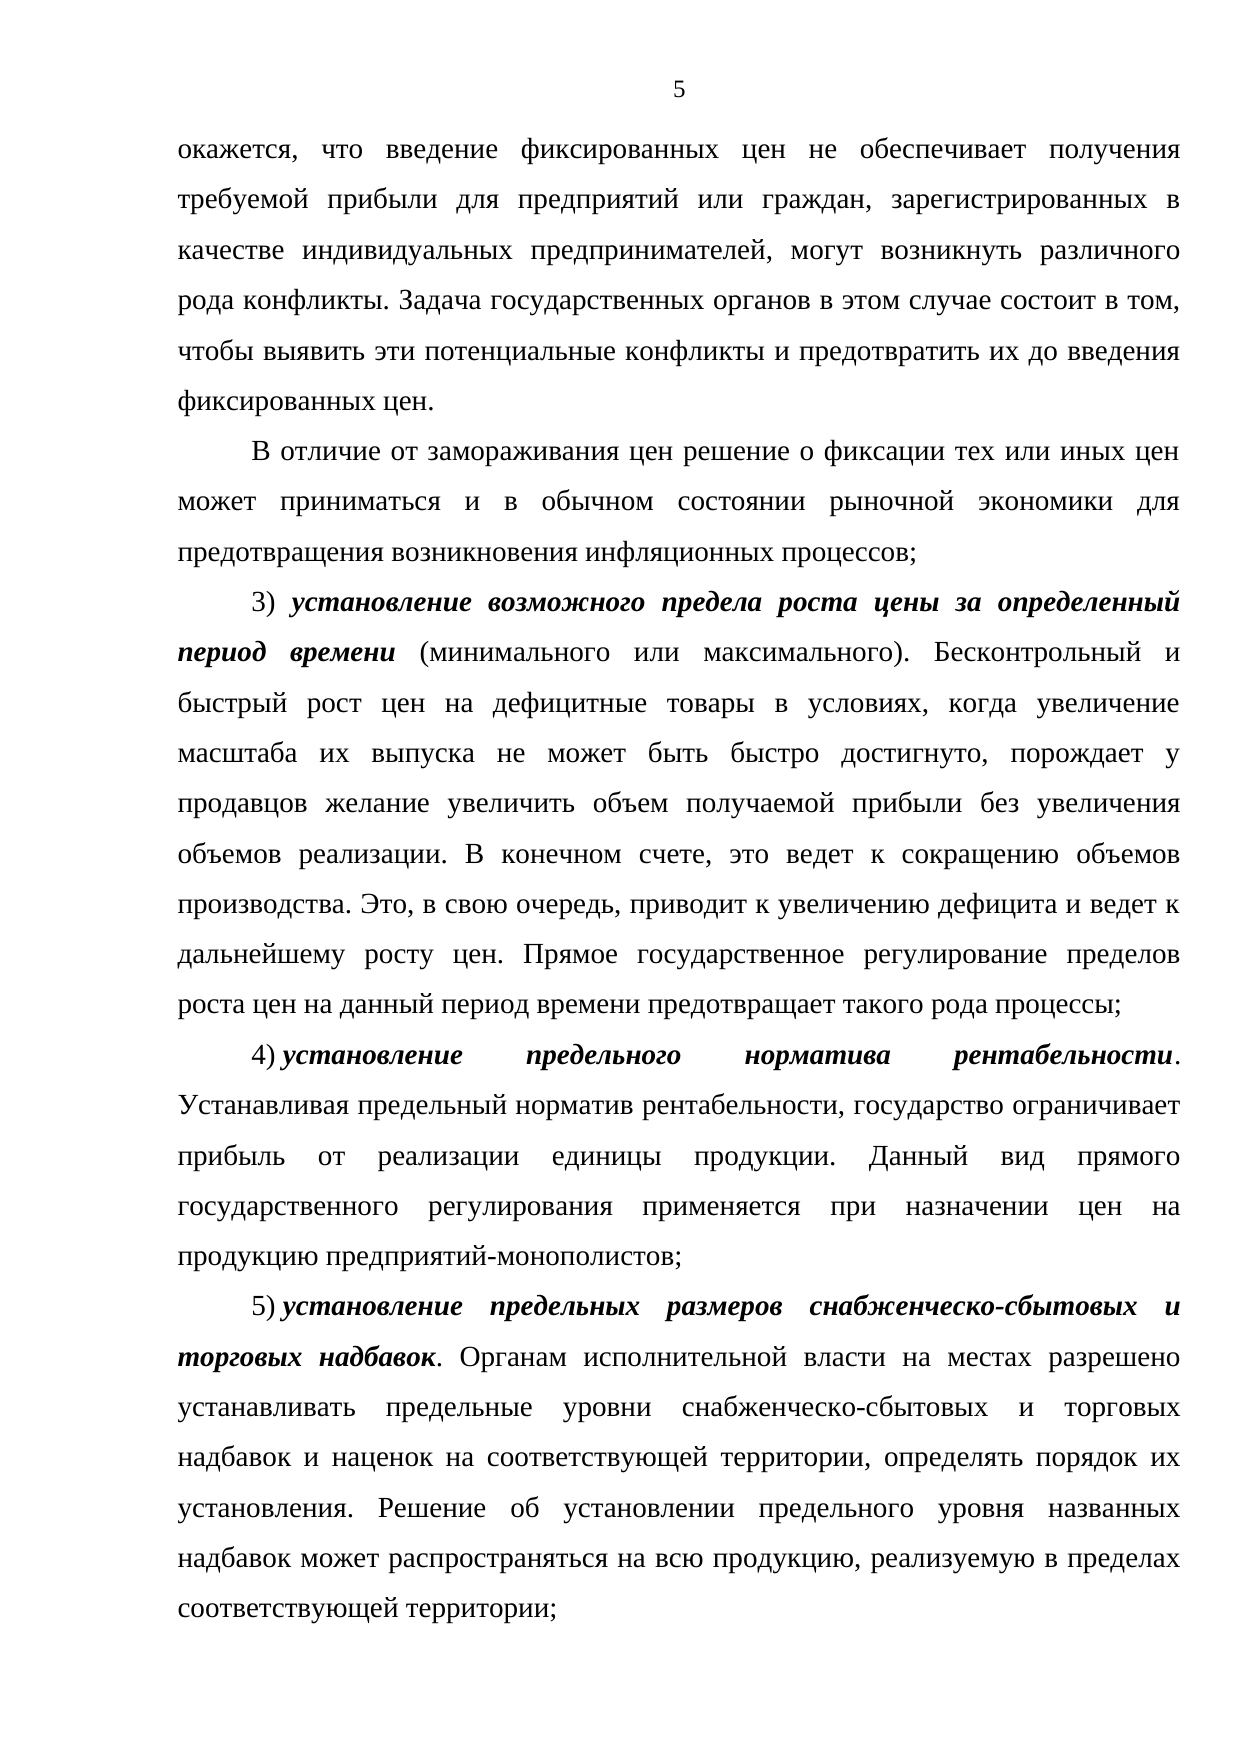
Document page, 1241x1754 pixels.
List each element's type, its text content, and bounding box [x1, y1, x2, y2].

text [177, 131, 1181, 416]
text 5) установление предельных размеров снабженческо-сбытовых и торговых надбавок. Органам исполнительной власти на местах разрешено устанавливать предельные уровни снабженческо-сбытовых и торговых надбавок и наценок на соответствующей территории, определять порядок их установления. Решение об установлении предельного уровня названных надбавок может распространяться на всю продукцию, реализуемую в пределах соответствующей территории; [177, 1288, 1181, 1624]
text 3) установление возможного предела роста цены за определенный период времени (минимального или максимального). Бесконтрольный и быстрый рост цен на дефицитные товары в условиях, когда увеличение масштаба их выпуска не может быть быстро достигнуто, порождает у продавцов желание увеличить объем получаемой прибыли без увеличения объемов реализации. В конечном счете, это ведет к сокращению объемов производства. Это, в свою очередь, приводит к увеличению дефицита и ведет к дальнейшему росту цен. Прямое государственное регулирование пределов роста цен на данный период времени предотвращает такого рода процессы; [177, 584, 1181, 1020]
text 4) установление предельного норматива рентабельности. Устанавливая предельный норматив рентабельности, государство ограничивает прибыль от реализации единицы продукции. Данный вид прямого государственного регулирования применяется при назначении цен на продукцию предприятий-монополистов; [177, 1037, 1181, 1272]
text В отличие от замораживания цен решение о фиксации тех или иных цен может приниматься и в обычном состоянии рыночной экономики для предотвращения возникновения инфляционных процессов; [177, 433, 1181, 567]
